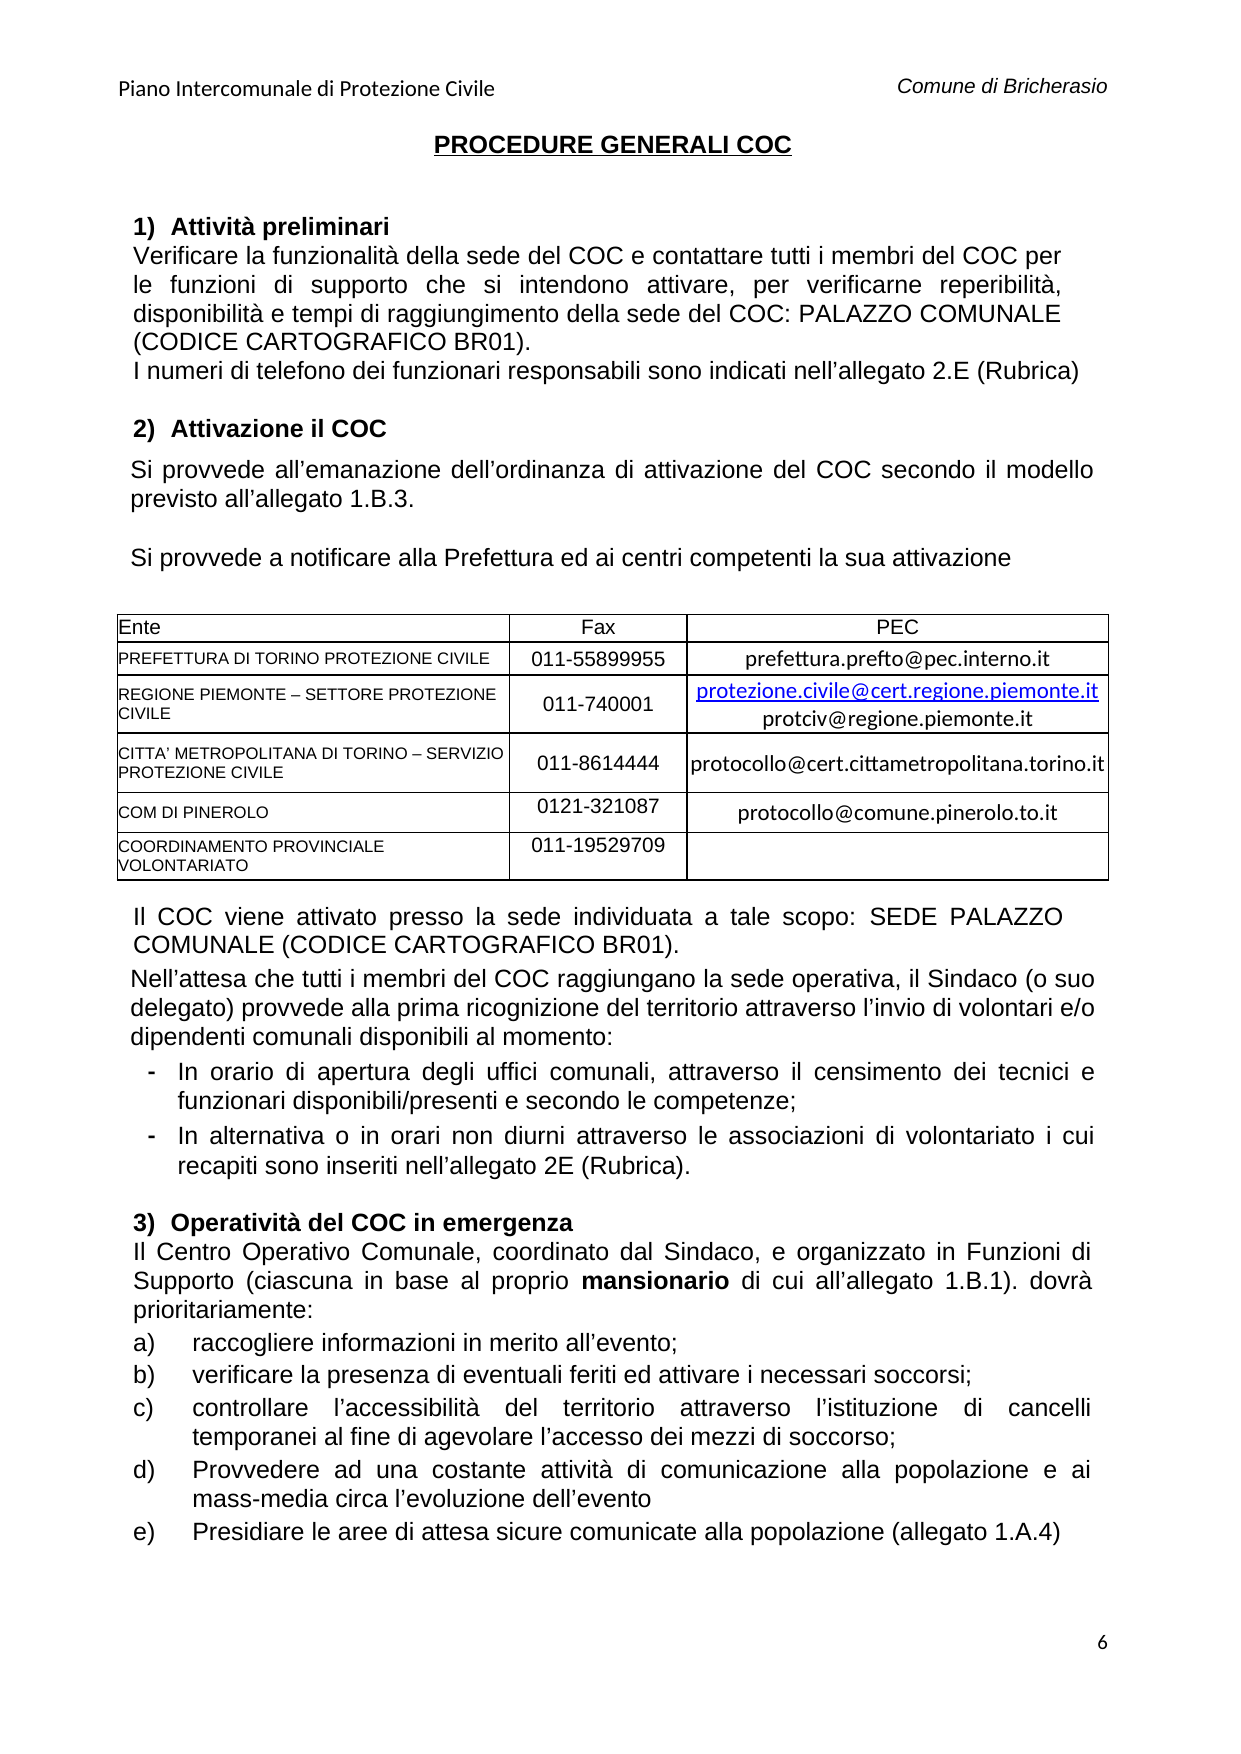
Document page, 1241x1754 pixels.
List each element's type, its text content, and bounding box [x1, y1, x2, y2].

table_cell 0121-321087 [510, 793, 686, 832]
table_cell COM DI PINEROLO [118, 793, 509, 832]
table_header Fax [510, 615, 686, 641]
table_cell 011-740001 [510, 676, 686, 732]
text Il Centro Operativo Comunale, coordinato dal Sindaco, e organizzato in Funzioni di Supporto (ciascuna in base al proprio mansionario di cui all’allegato 1.B.1). dovrà prioritariamente: [133, 1237, 1093, 1323]
list In alternativa o in orari non diurni attraverso le associazioni di volontariato i cui recapiti sono inseriti nell’allegato 2E (Rubrica). [148, 1120, 1097, 1179]
list Attività preliminari [133, 212, 1063, 241]
table_cell prefettura.prefto@pec.interno.it [688, 643, 1108, 674]
table_header Ente [118, 615, 509, 641]
table_cell protezione.civile@cert.regione.piemonte.it protciv@regione.piemonte.it [688, 676, 1108, 732]
text Il COC viene attivato presso la sede individuata a tale scopo: SEDE PALAZZO COMUNALE (CODICE CARTOGRAFICO BR01). [133, 902, 1063, 959]
table_cell PREFETTURA DI TORINO PROTEZIONE CIVILE [118, 643, 509, 674]
list verificare la presenza di eventuali feriti ed attivare i necessari soccorsi; [133, 1360, 1093, 1389]
list Provvedere ad una costante attività di comunicazione alla popolazione e ai mass-media circa l’evoluzione dell’evento [133, 1455, 1093, 1512]
list raccogliere informazioni in merito all’evento; [133, 1327, 1093, 1356]
text I numeri di telefono dei funzionari responsabili sono indicati nell’allegato 2.E (Rubrica) [133, 356, 1122, 385]
table_cell protocollo@comune.pinerolo.to.it [688, 793, 1108, 832]
text PROCEDURE GENERALI COC [118, 130, 1107, 158]
text Verificare la funzionalità della sede del COC e contattare tutti i membri del COC per le funzioni di supporto che si intendono attivare, per verificarne reperibilità, disponibilità e tempi di raggiungimento della sede del COC: PALAZZO COMUNALE (CODICE CARTOGRAFICO BR01). [133, 241, 1063, 356]
table_cell protocollo@cert.cittametropolitana.torino.it [688, 734, 1108, 792]
table_cell [688, 833, 1108, 879]
table_cell 011-8614444 [510, 734, 686, 792]
table_cell 011-19529709 [510, 833, 686, 879]
list In orario di apertura degli uffici comunali, attraverso il censimento dei tecnici e funzionari disponibili/presenti e secondo le competenze; [148, 1056, 1097, 1115]
table_cell REGIONE PIEMONTE – SETTORE PROTEZIONE CIVILE [118, 676, 509, 732]
list Presidiare le aree di attesa sicure comunicate alla popolazione (allegato 1.A.4) [133, 1517, 1093, 1545]
table_header PEC [688, 615, 1108, 641]
table_cell 011-55899955 [510, 643, 686, 674]
list Attivazione il COC [133, 414, 1096, 442]
text Si provvede all’emanazione dell’ordinanza di attivazione del COC secondo il modello previsto all’allegato 1.B.3. [130, 455, 1096, 513]
table_cell COORDINAMENTO PROVINCIALE VOLONTARIATO [118, 833, 509, 879]
text Nell’attesa che tutti i membri del COC raggiungano la sede operativa, il Sindaco (o suo delegato) provvede alla prima ricognizione del territorio attraverso l’invio di volontari e/o dipendenti comunali disponibili al momento: [130, 964, 1097, 1051]
text Si provvede a notificare alla Prefettura ed ai centri competenti la sua attivazione [130, 543, 1096, 572]
list controllare l’accessibilità del territorio attraverso l’istituzione di cancelli temporanei al fine di agevolare l’accesso dei mezzi di soccorso; [133, 1393, 1093, 1451]
table_cell CITTA’ METROPOLITANA DI TORINO – SERVIZIO PROTEZIONE CIVILE [118, 734, 509, 792]
list Operatività del COC in emergenza [133, 1208, 1063, 1237]
